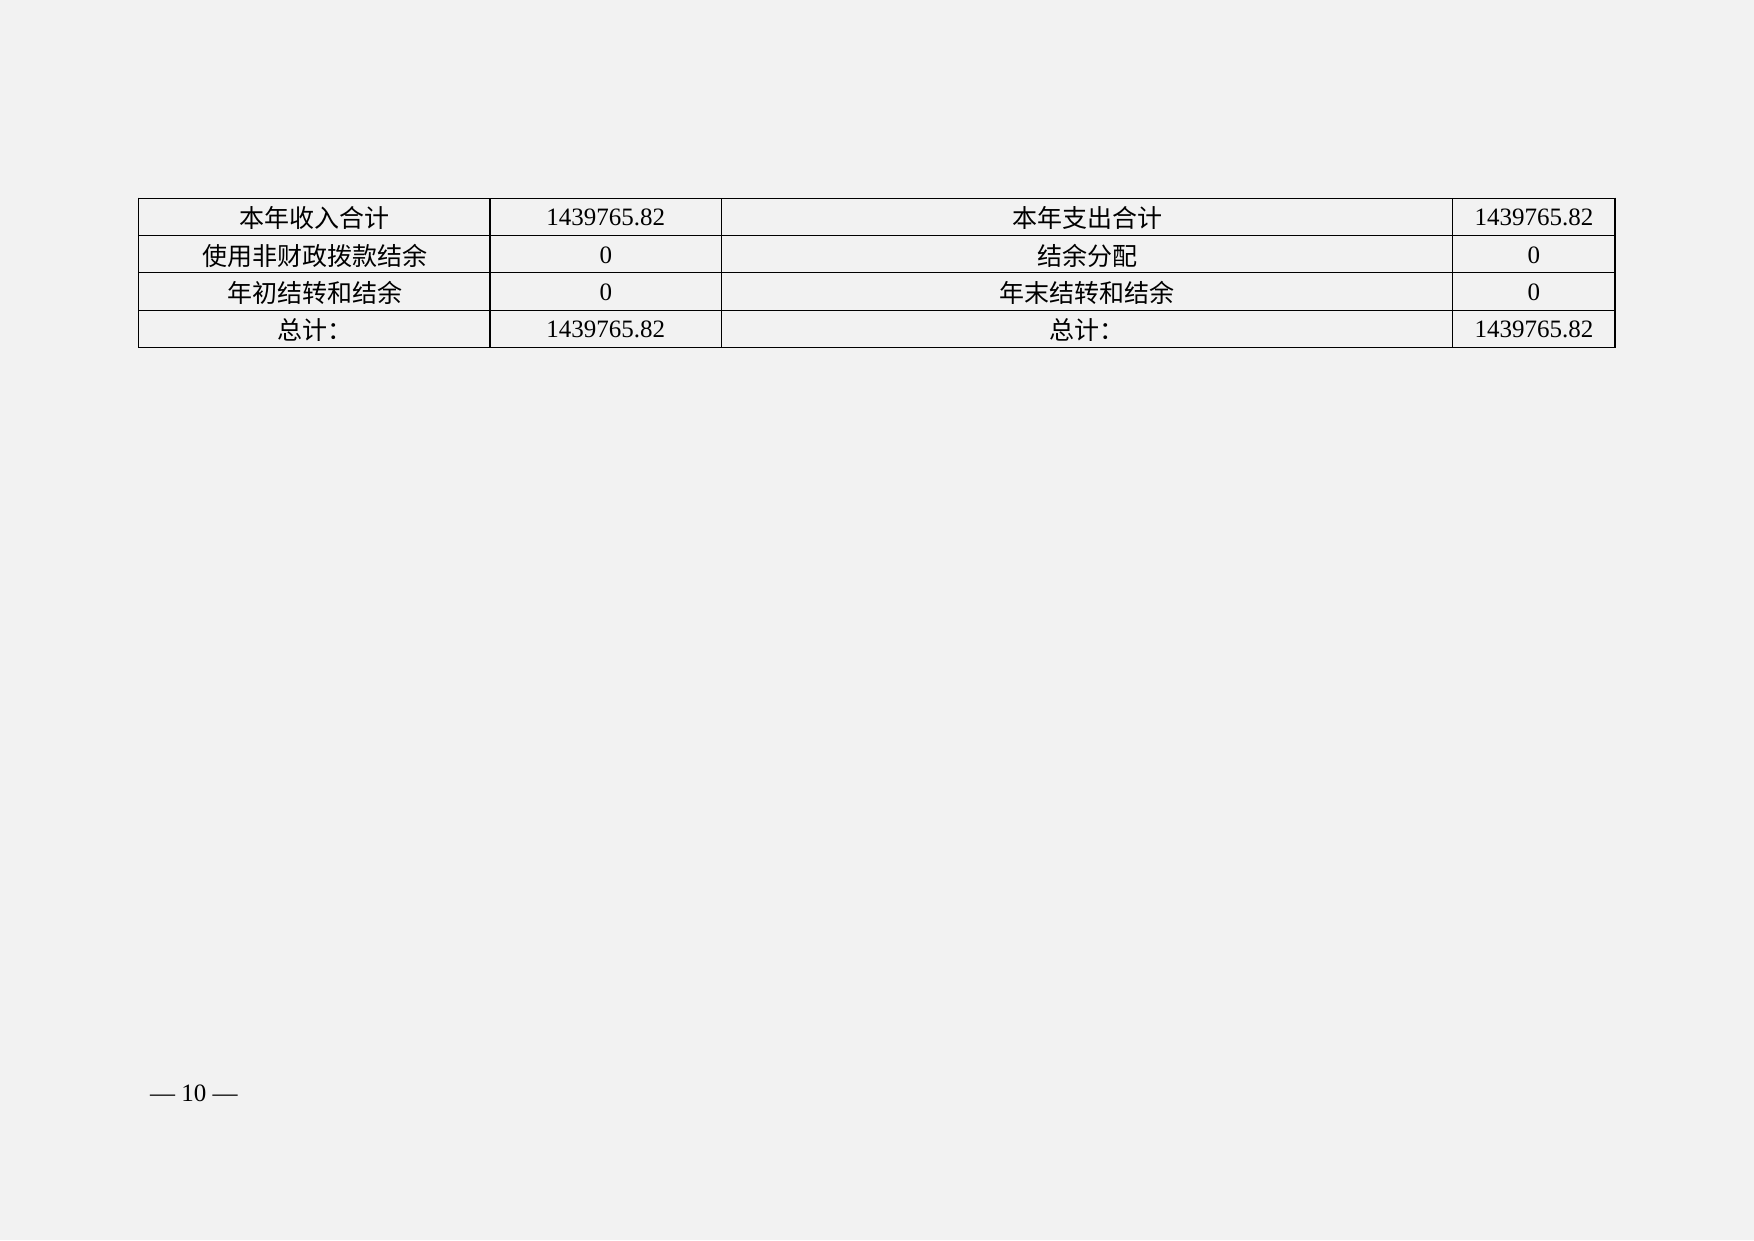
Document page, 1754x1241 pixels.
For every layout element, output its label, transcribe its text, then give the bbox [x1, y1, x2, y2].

table_cell 0 [1453, 273, 1614, 309]
table_cell 年初结转和结余 [139, 273, 489, 309]
table_cell 1439765.82 [491, 311, 721, 347]
table_cell 年末结转和结余 [722, 273, 1452, 309]
table_cell 结余分配 [722, 236, 1452, 272]
table_cell 0 [1453, 236, 1614, 272]
table_cell 0 [491, 236, 721, 272]
table_cell 1439765.82 [1453, 311, 1614, 347]
table_cell 0 [491, 273, 721, 309]
table_cell 1439765.82 [1453, 199, 1614, 235]
table_cell 总计： [139, 311, 489, 347]
table_cell 本年收入合计 [139, 199, 489, 235]
table_cell 总计： [722, 311, 1452, 347]
table_cell 使用非财政拨款结余 [139, 236, 489, 272]
table_cell 1439765.82 [491, 199, 721, 235]
table_cell 本年支出合计 [722, 199, 1452, 235]
